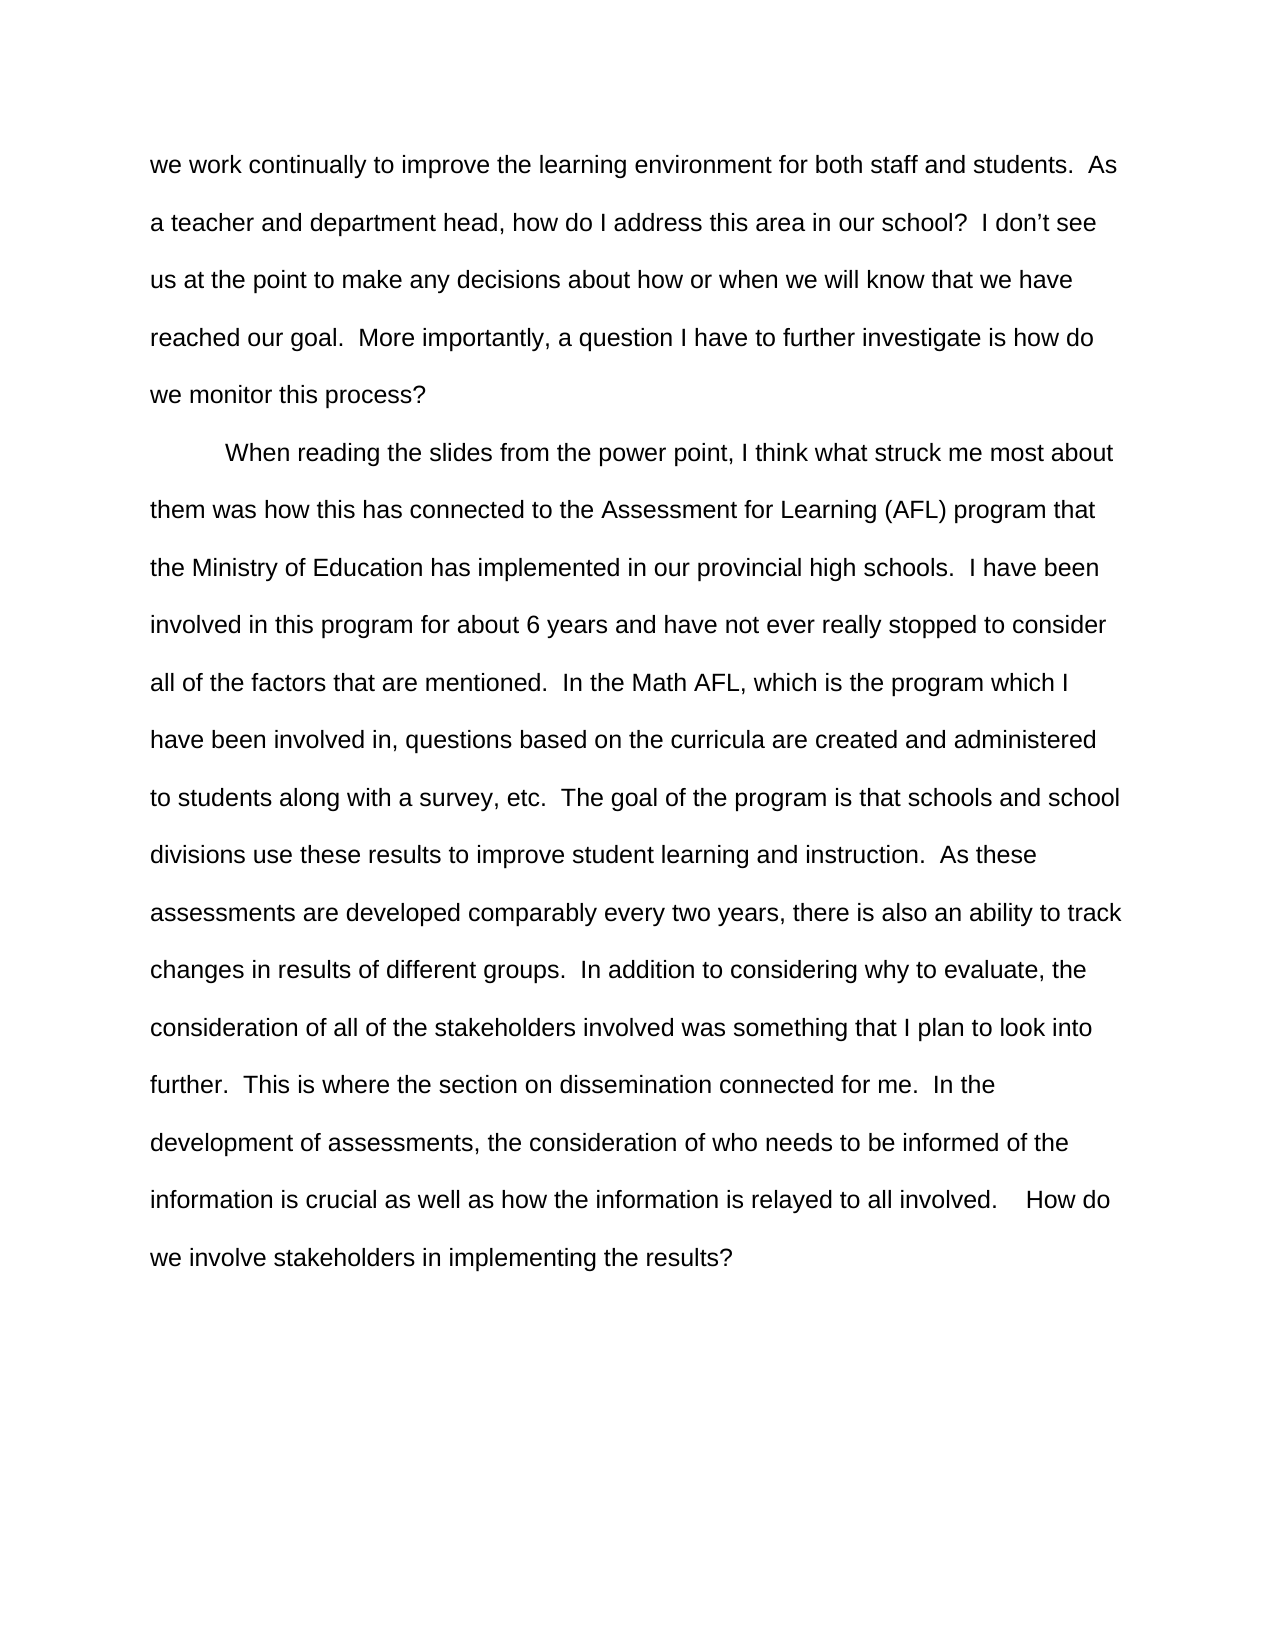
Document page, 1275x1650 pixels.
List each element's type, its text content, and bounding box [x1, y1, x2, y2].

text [150, 150, 1125, 409]
text When reading the slides from the power point, I think what struck me most about them was how this has connected to the Assessment for Learning (AFL) program that the Ministry of Education has implemented in our provincial high schools. I have been involved in this program for about 6 years and have not ever really stopped to consider all of the factors that are mentioned. In the Math AFL, which is the program which I have been involved in, questions based on the curricula are created and administered to students along with a survey, etc. The goal of the program is that schools and school divisions use these results to improve student learning and instruction. As these assessments are developed comparably every two years, there is also an ability to track changes in results of different groups. In addition to considering why to evaluate, the consideration of all of the stakeholders involved was something that I plan to look into further. This is where the section on dissemination connected for me. In the development of assessments, the consideration of who needs to be informed of the information is crucial as well as how the information is relayed to all involved. How do we involve stakeholders in implementing the results? [150, 437, 1125, 1271]
